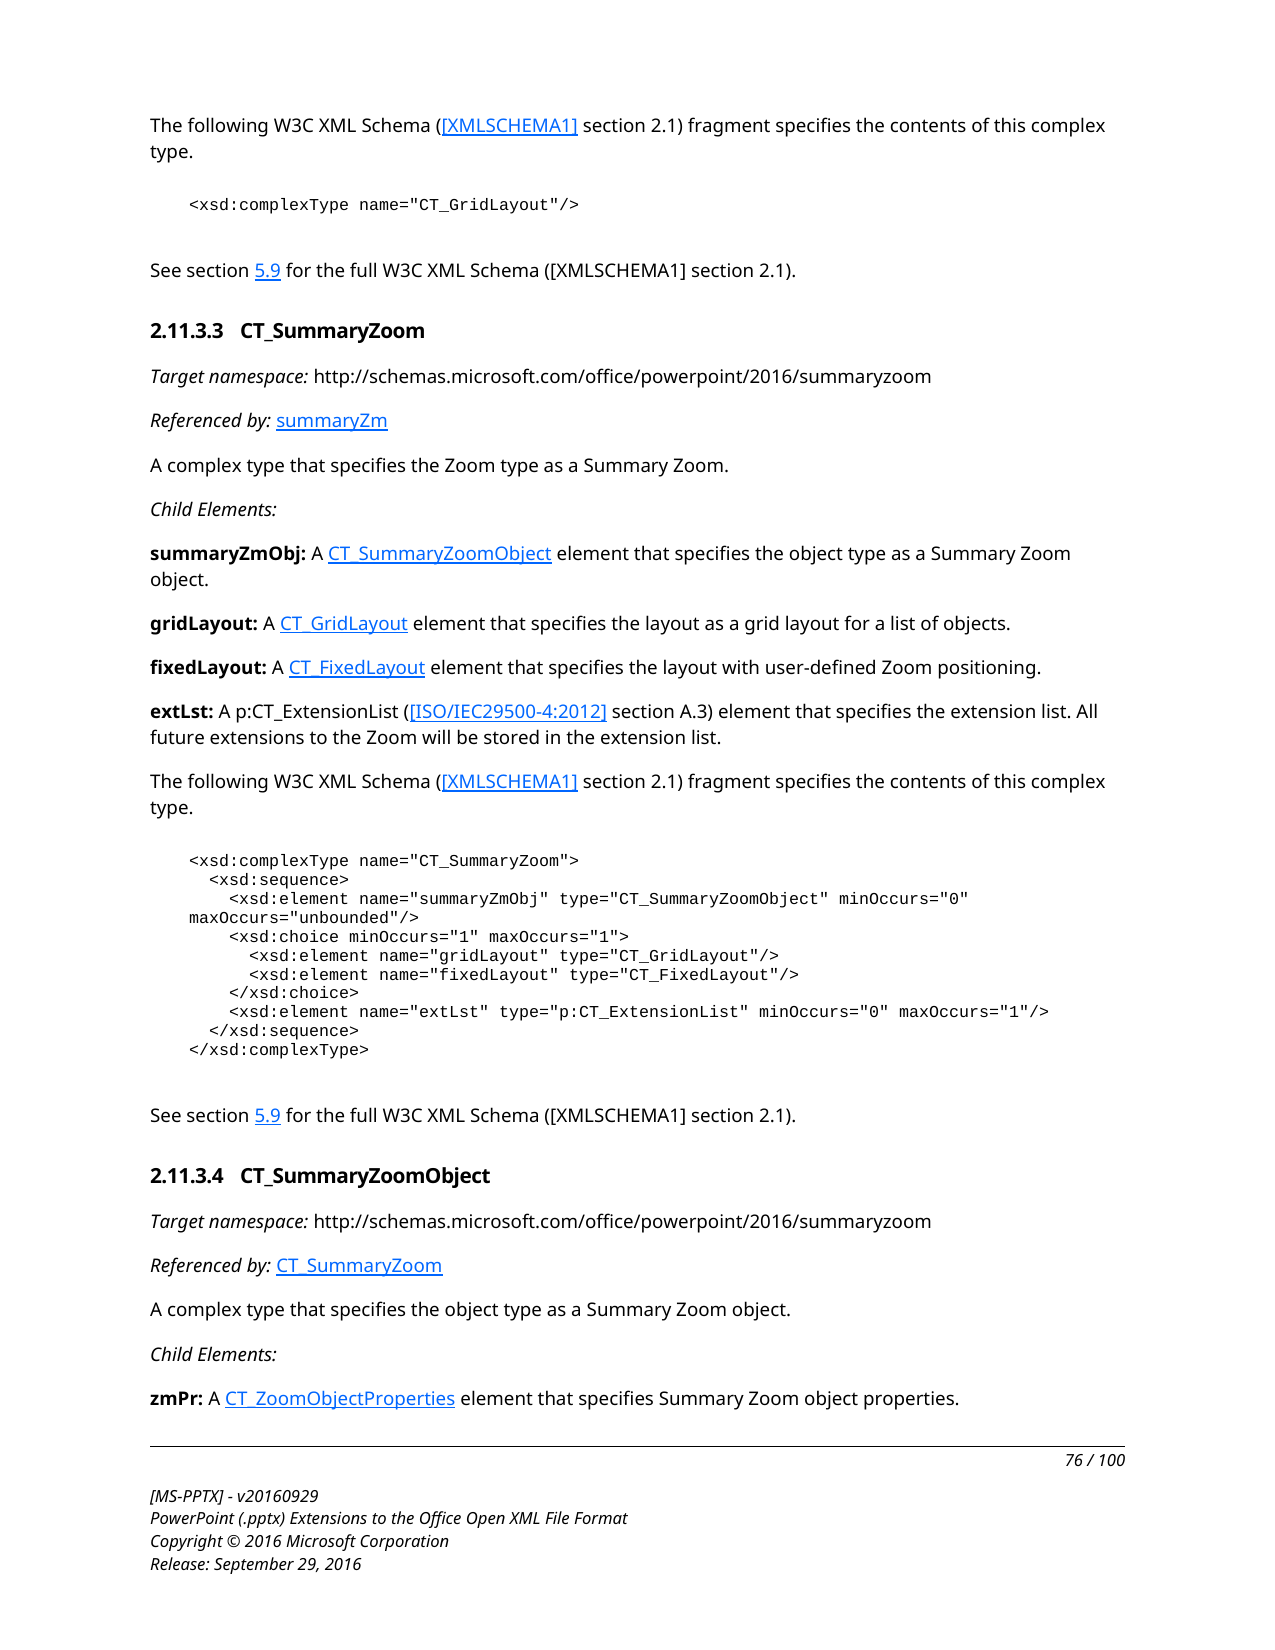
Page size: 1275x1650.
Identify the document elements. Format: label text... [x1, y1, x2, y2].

text gridLayout: A CT_GridLayout element that specifies the layout as a grid layout for a list of objects. [150, 610, 1125, 636]
text See section 5.9 for the full W3C XML Schema ([XMLSCHEMA1] section 2.1). [150, 1102, 1125, 1128]
text zmPr: A CT_ZoomObjectProperties element that specifies Summary Zoom object properties. [150, 1385, 1125, 1411]
subtitle CT_SummaryZoomObject [150, 1161, 1125, 1189]
text <xsd:sequence> [175, 857, 1137, 876]
text A complex type that specifies the object type as a Summary Zoom object. [150, 1297, 1125, 1322]
text extLst: A p:CT_ExtensionList ([ISO/IEC29500-4:2012] section A.3) element that specifies the extension list. All future extensions to the Zoom will be stored in the extension list. [150, 699, 1125, 750]
text Child Elements: [150, 496, 1125, 522]
text Child Elements: [150, 1341, 1125, 1366]
text <xsd:complexType name="CT_GridLayout"/> [175, 189, 1137, 226]
text <xsd:element name="extLst" type="p:CT_ExtensionList" minOccurs="0" maxOccurs="1"/> [175, 989, 1137, 1008]
text Target namespace: http://schemas.microsoft.com/office/powerpoint/2016/summaryzoom [150, 363, 1125, 389]
text <xsd:element name="gridLayout" type="CT_GridLayout"/> [175, 933, 1137, 952]
text <xsd:element name="fixedLayout" type="CT_FixedLayout"/> [175, 952, 1137, 970]
text The following W3C XML Schema ([XMLSCHEMA1] section 2.1) fragment specifies the contents of this complex type. [150, 112, 1125, 163]
subtitle CT_SummaryZoom [150, 316, 1125, 345]
text Referenced by: CT_SummaryZoom [150, 1252, 1125, 1278]
text </xsd:complexType> [175, 1027, 1137, 1071]
text </xsd:choice> [175, 970, 1137, 989]
text Target namespace: http://schemas.microsoft.com/office/powerpoint/2016/summaryzoom [150, 1208, 1125, 1234]
text summaryZmObj: A CT_SummaryZoomObject element that specifies the object type as a Summary Zoom object. [150, 541, 1125, 592]
text <xsd:element name="summaryZmObj" type="CT_SummaryZoomObject" minOccurs="0" maxOccurs="unbounded"/> [175, 876, 1137, 914]
text Referenced by: summaryZm [150, 408, 1125, 433]
text See section 5.9 for the full W3C XML Schema ([XMLSCHEMA1] section 2.1). [150, 257, 1125, 283]
text fixedLayout: A CT_FixedLayout element that specifies the layout with user-defined Zoom positioning. [150, 654, 1125, 680]
text <xsd:choice minOccurs="1" maxOccurs="1"> [175, 914, 1137, 933]
text The following W3C XML Schema ([XMLSCHEMA1] section 2.1) fragment specifies the contents of this complex type. [150, 769, 1125, 820]
text A complex type that specifies the Zoom type as a Summary Zoom. [150, 452, 1125, 477]
text </xsd:sequence> [175, 1008, 1137, 1027]
